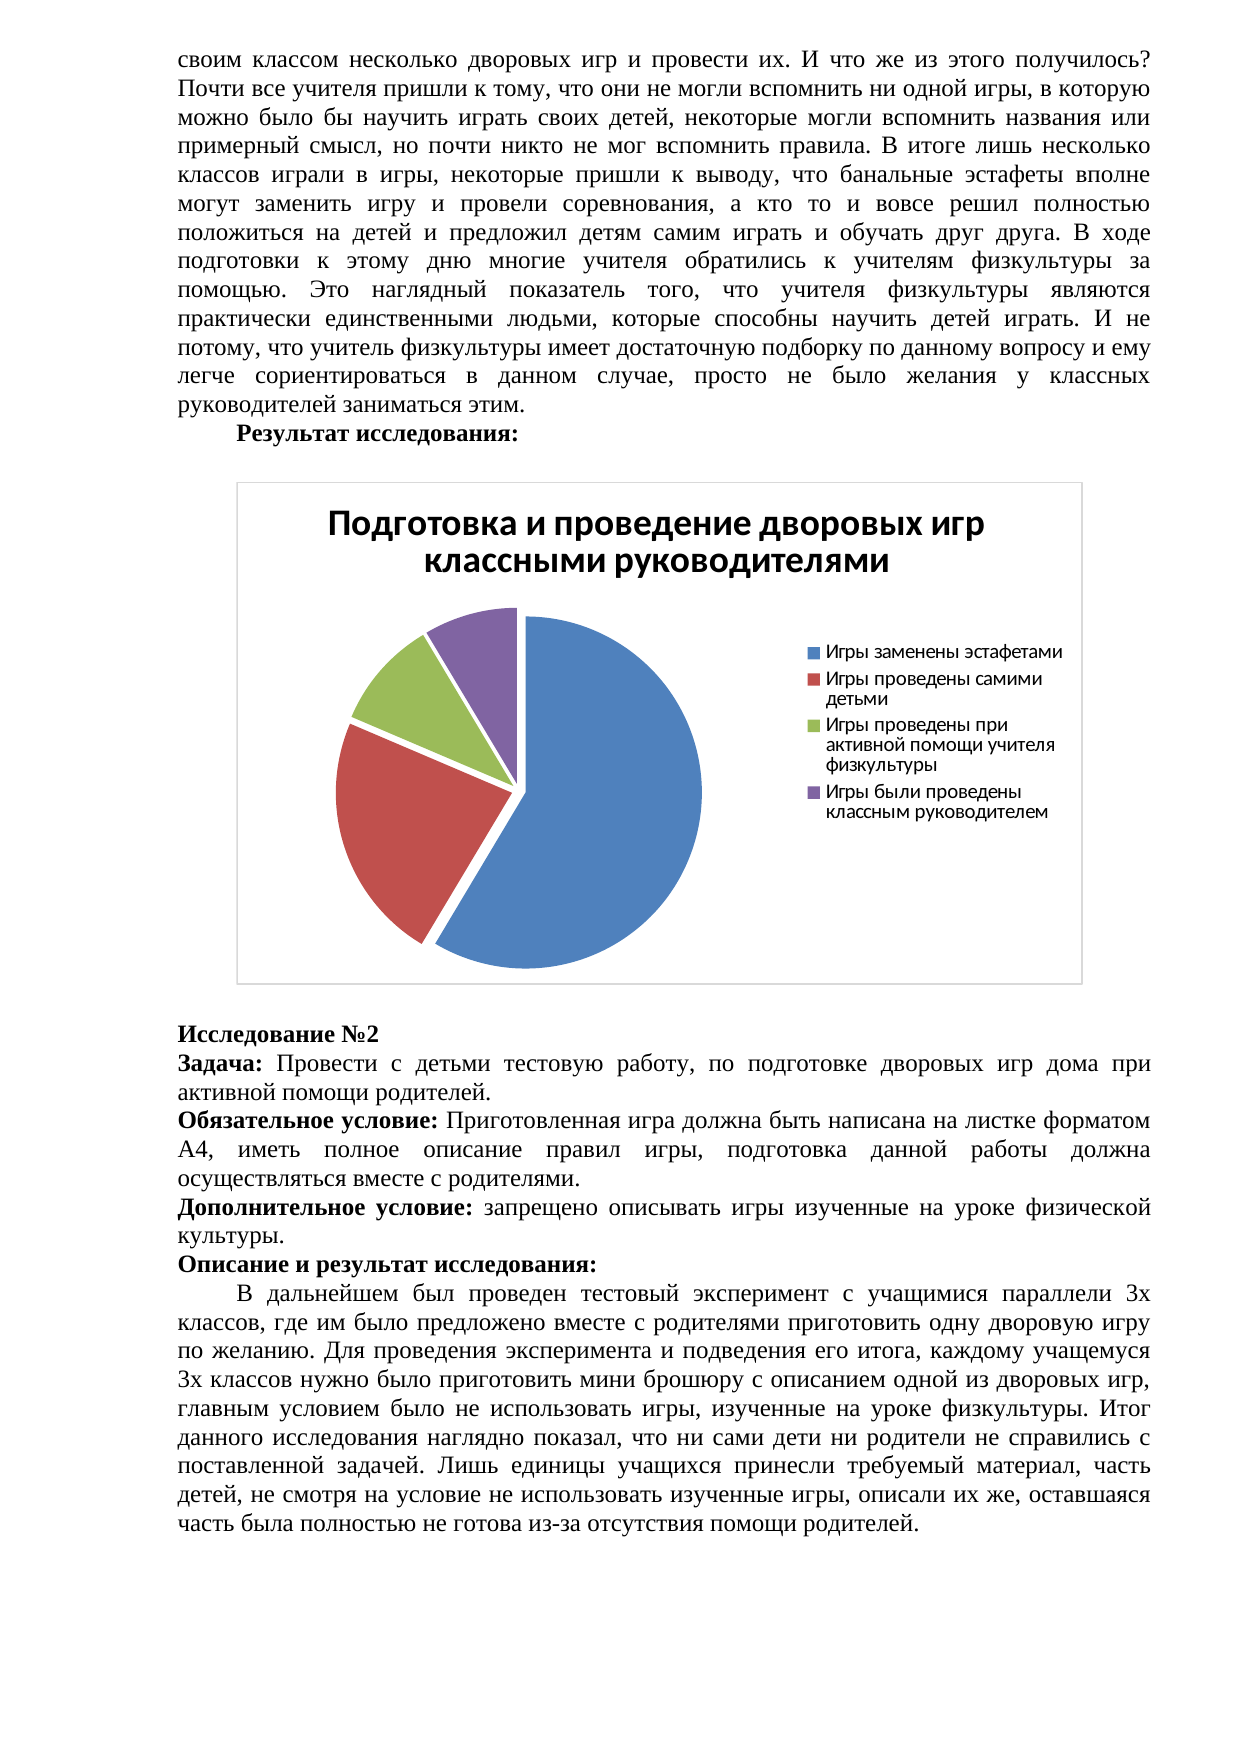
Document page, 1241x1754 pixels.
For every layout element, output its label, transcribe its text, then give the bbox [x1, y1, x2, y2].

text В дальнейшем был проведен тестовый эксперимент с учащимися параллели 3х классов, где им было предложено вместе с родителями приготовить одну дворовую игру по желанию. Для проведения эксперимента и подведения его итога, каждому учащемуся 3х классов нужно было приготовить мини брошюру с описанием одной из дворовых игр, главным условием было не использовать игры, изученные на уроке физкультуры. Итог данного исследования наглядно показал, что ни сами дети ни родители не справились с поставленной задачей. Лишь единицы учащихся принесли требуемый материал, часть детей, не смотря на условие не использовать изученные игры, описали их же, оставшаяся часть была полностью не готова из-за отсутствия помощи родителей. [177, 1278, 1152, 1537]
text Описание и результат исследования: [177, 1249, 1152, 1278]
text Результат исследования: [177, 418, 1152, 447]
text Дополнительное условие: запрещено описывать игры изученные на уроке физической культуры. [177, 1192, 1152, 1249]
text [177, 44, 1152, 418]
text Исследование №2 [177, 1019, 1152, 1048]
text Обязательное условие: Приготовленная игра должна быть написана на листке форматом А4, иметь полное описание правил игры, подготовка данной работы должна осуществляться вместе с родителями. [177, 1106, 1152, 1192]
text Задача: Провести с детьми тестовую работу, по подготовке дворовых игр дома при активной помощи родителей. [177, 1048, 1152, 1106]
